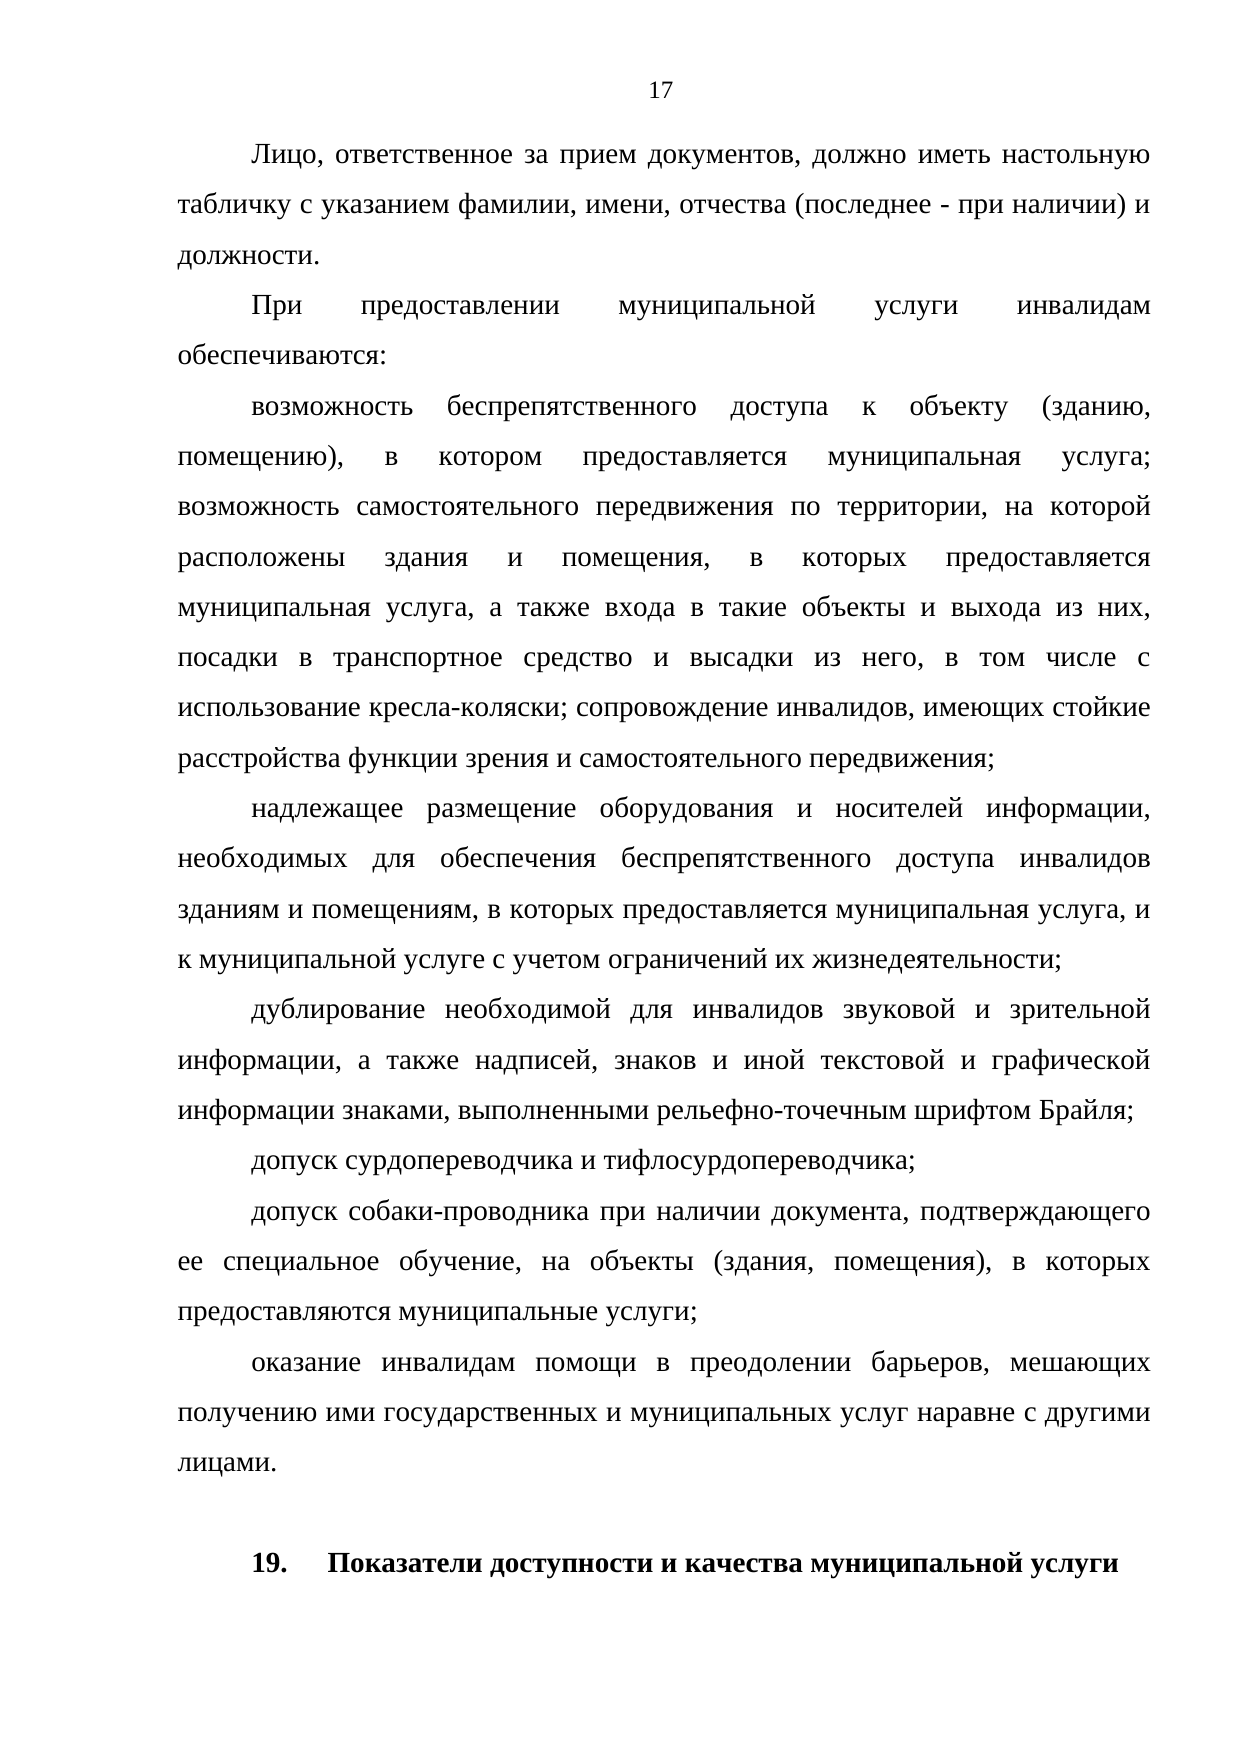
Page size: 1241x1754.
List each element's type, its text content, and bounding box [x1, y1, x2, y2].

text дублирование необходимой для инвалидов звуковой и зрительной информации, а также надписей, знаков и иной текстовой и графической информации знаками, выполненными рельефно-точечным шрифтом Брайля; [177, 991, 1152, 1126]
text При предоставлении муниципальной услуги инвалидам обеспечиваются: [177, 287, 1152, 371]
text возможность беспрепятственного доступа к объекту (зданию, помещению), в котором предоставляется муниципальная услуга; возможность самостоятельного передвижения по территории, на которой расположены здания и помещения, в которых предоставляется муниципальная услуга, а также входа в такие объекты и выхода из них, посадки в транспортное средство и высадки из него, в том числе с использование кресла-коляски; сопровождение инвалидов, имеющих стойкие расстройства функции зрения и самостоятельного передвижения; [177, 388, 1152, 773]
text Лицо, ответственное за прием документов, должно иметь настольную табличку с указанием фамилии, имени, отчества (последнее - при наличии) и должности. [177, 136, 1152, 270]
list Показатели доступности и качества муниципальной услуги [177, 1545, 1152, 1578]
text надлежащее размещение оборудования и носителей информации, необходимых для обеспечения беспрепятственного доступа инвалидов зданиям и помещениям, в которых предоставляется муниципальная услуга, и к муниципальной услуге с учетом ограничений их жизнедеятельности; [177, 790, 1152, 975]
text оказание инвалидам помощи в преодолении барьеров, мешающих получению ими государственных и муниципальных услуг наравне с другими лицами. [177, 1344, 1152, 1478]
text допуск сурдопереводчика и тифлосурдопереводчика; [177, 1142, 1152, 1176]
text допуск собаки-проводника при наличии документа, подтверждающего ее специальное обучение, на объекты (здания, помещения), в которых предоставляются муниципальные услуги; [177, 1193, 1152, 1327]
